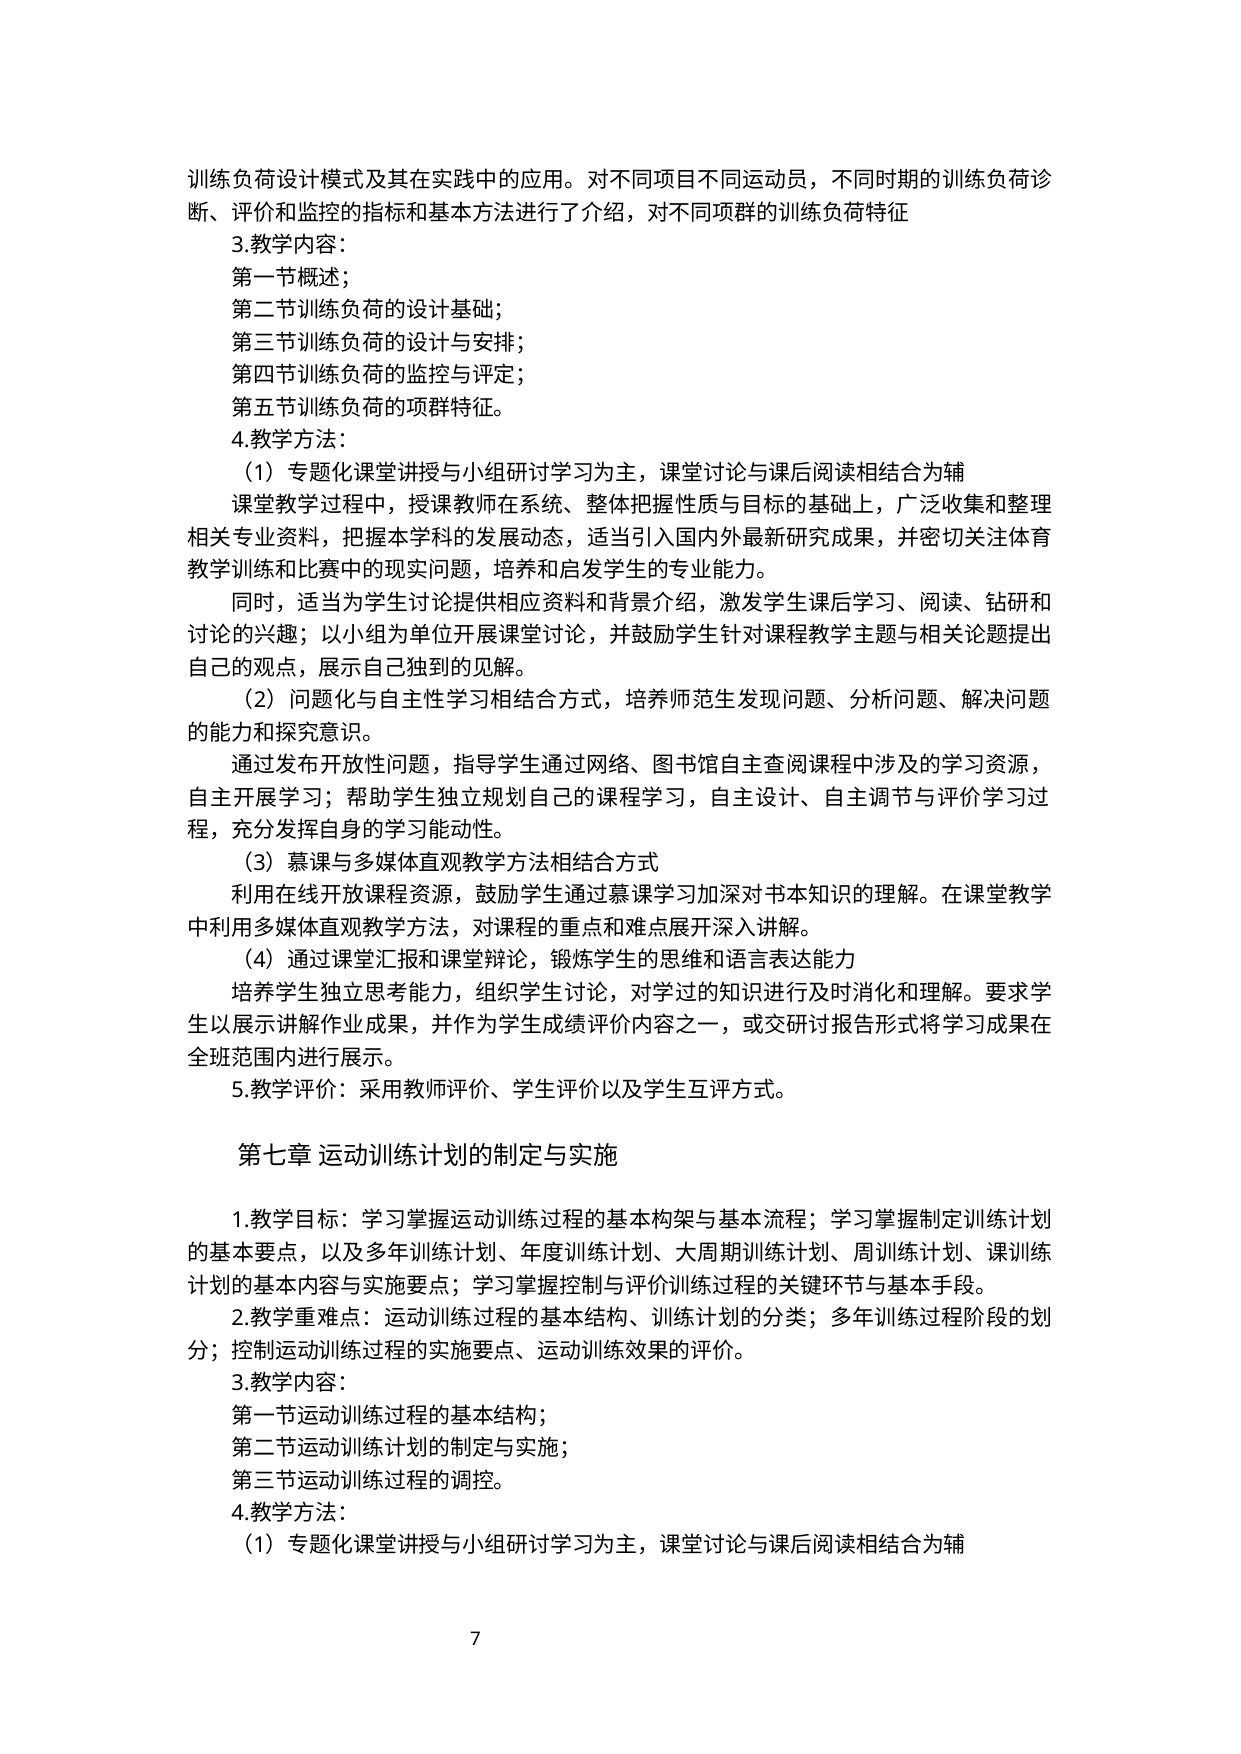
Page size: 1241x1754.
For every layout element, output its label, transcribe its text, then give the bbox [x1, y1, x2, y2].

text （1）专题化课堂讲授与小组研讨学习为主，课堂讨论与课后阅读相结合为辅 [187, 454, 1053, 487]
text （4）通过课堂汇报和课堂辩论，锻炼学生的思维和语言表达能力 [187, 942, 1053, 974]
text 第二节运动训练计划的制定与实施； [187, 1430, 1053, 1462]
text （3）慕课与多媒体直观教学方法相结合方式 [187, 844, 1053, 877]
text 1.教学目标：学习掌握运动训练过程的基本构架与基本流程；学习掌握制定训练计划的基本要点，以及多年训练计划、年度训练计划、大周期训练计划、周训练计划、课训练计划的基本内容与实施要点；学习掌握控制与评价训练过程的关键环节与基本手段。 [187, 1202, 1053, 1300]
text 第七章 运动训练计划的制定与实施 [187, 1121, 1053, 1186]
text 3.教学内容： [187, 1365, 1053, 1397]
list 2.教学重难点：运动训练过程的基本结构、训练计划的分类；多年训练过程阶段的划分；控制运动训练过程的实施要点、运动训练效果的评价。 [187, 1300, 1053, 1365]
text 课堂教学过程中，授课教师在系统、整体把握性质与目标的基础上，广泛收集和整理相关专业资料，把握本学科的发展动态，适当引入国内外最新研究成果，并密切关注体育教学训练和比赛中的现实问题，培养和启发学生的专业能力。 [187, 487, 1053, 584]
text （1）专题化课堂讲授与小组研讨学习为主，课堂讨论与课后阅读相结合为辅 [187, 1527, 1053, 1560]
text （2）问题化与自主性学习相结合方式，培养师范生发现问题、分析问题、解决问题的能力和探究意识。 [187, 682, 1053, 747]
text 第一节概述； [187, 259, 1053, 292]
text 4.教学方法： [187, 422, 1053, 454]
text 通过发布开放性问题，指导学生通过网络、图书馆自主查阅课程中涉及的学习资源，自主开展学习；帮助学生独立规划自己的课程学习，自主设计、自主调节与评价学习过程，充分发挥自身的学习能动性。 [187, 747, 1053, 844]
text 第三节运动训练过程的调控。 [187, 1462, 1053, 1495]
text 4.教学方法： [187, 1495, 1053, 1527]
text 第二节训练负荷的设计基础； [187, 292, 1053, 324]
text 培养学生独立思考能力，组织学生讨论，对学过的知识进行及时消化和理解。要求学生以展示讲解作业成果，并作为学生成绩评价内容之一，或交研讨报告形式将学习成果在全班范围内进行展示。 [187, 974, 1053, 1072]
text 5.教学评价：采用教师评价、学生评价以及学生互评方式。 [187, 1072, 1053, 1104]
text 第四节训练负荷的监控与评定； [187, 357, 1053, 389]
text 3.教学内容： [187, 227, 1053, 259]
text 第一节运动训练过程的基本结构； [187, 1397, 1053, 1430]
text 第五节训练负荷的项群特征。 [187, 389, 1053, 422]
text 第三节训练负荷的设计与安排； [187, 324, 1053, 357]
text 同时，适当为学生讨论提供相应资料和背景介绍，激发学生课后学习、阅读、钻研和讨论的兴趣；以小组为单位开展课堂讨论，并鼓励学生针对课程教学主题与相关论题提出自己的观点，展示自己独到的见解。 [187, 584, 1053, 682]
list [187, 162, 1053, 227]
text 利用在线开放课程资源，鼓励学生通过慕课学习加深对书本知识的理解。在课堂教学中利用多媒体直观教学方法，对课程的重点和难点展开深入讲解。 [187, 877, 1053, 942]
